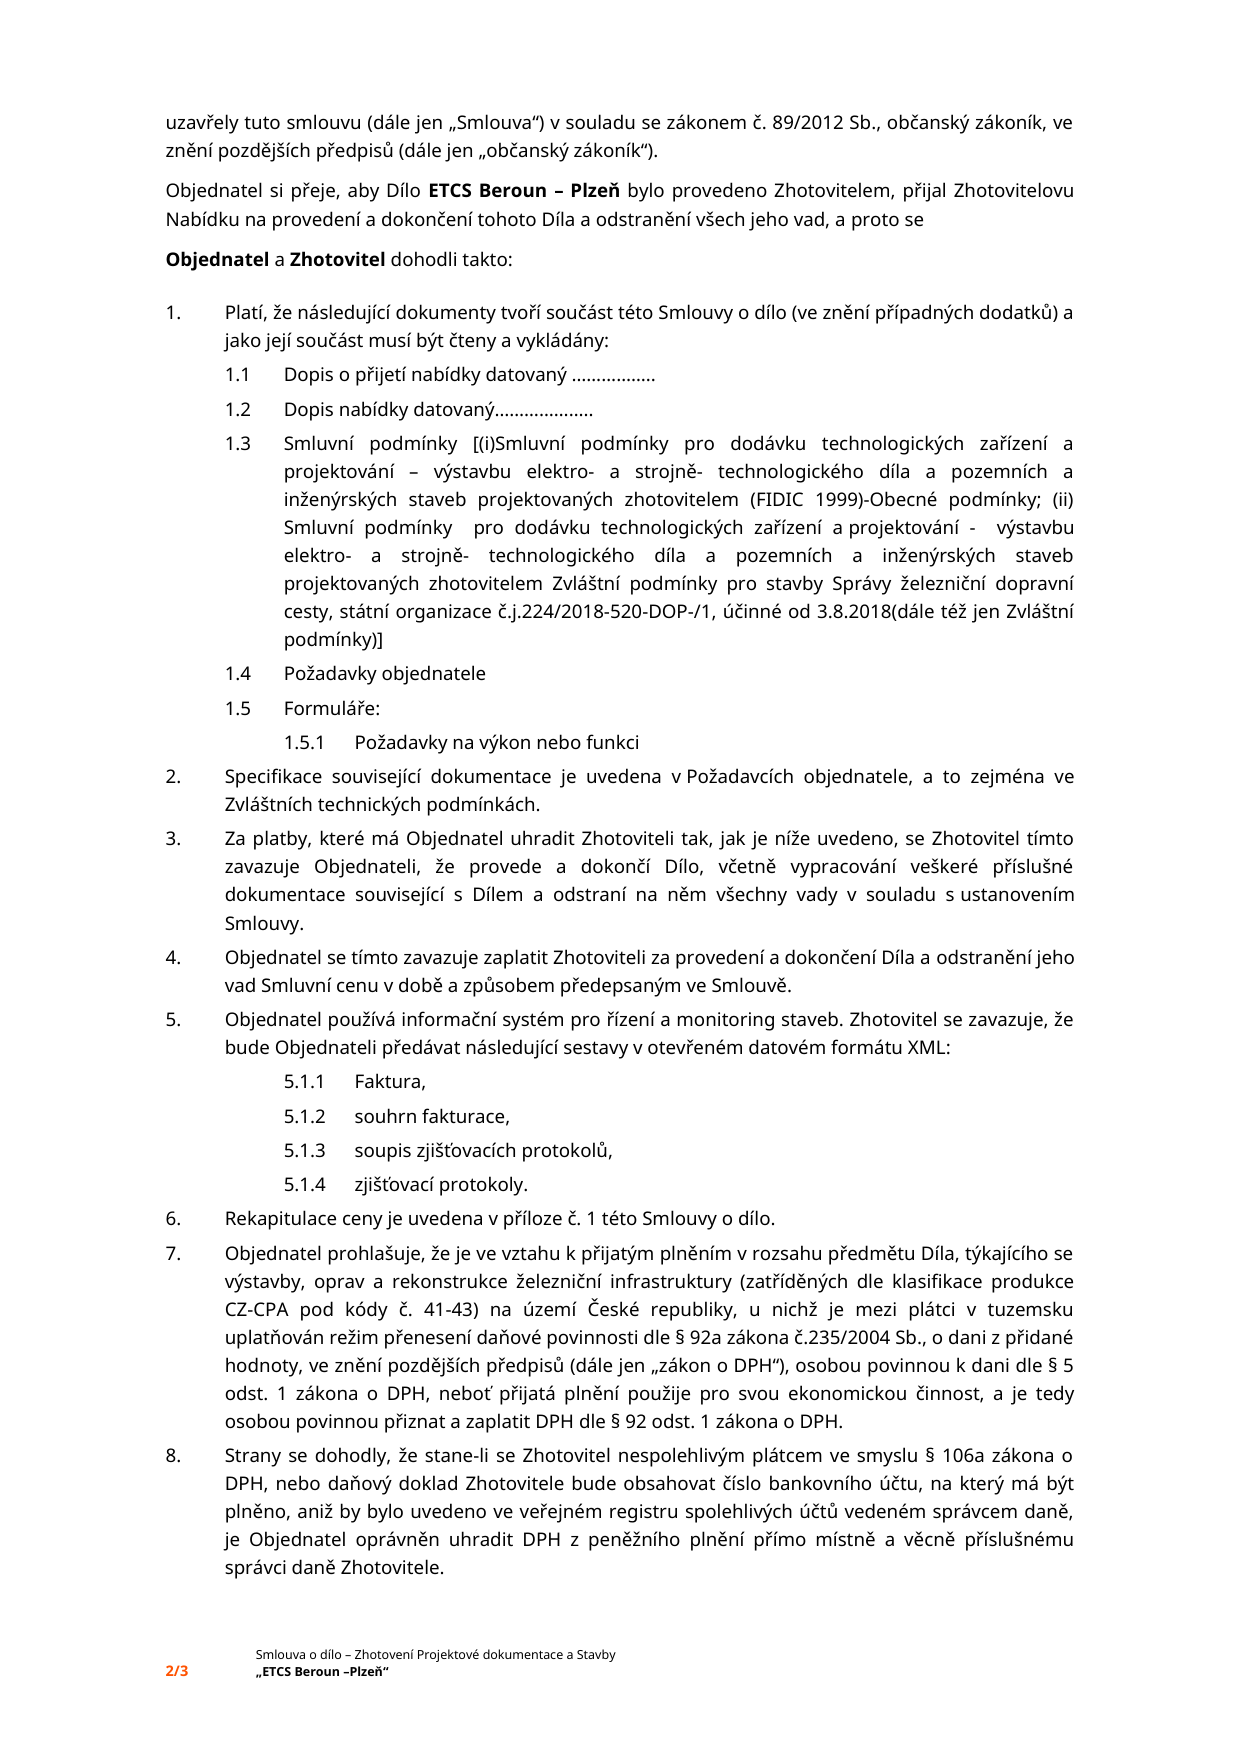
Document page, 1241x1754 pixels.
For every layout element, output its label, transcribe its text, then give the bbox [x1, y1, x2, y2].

text Objednatel a Zhotovitel dohodli takto: [165, 246, 1075, 272]
list Objednatel používá informační systém pro řízení a monitoring staveb. Zhotovitel se zavazuje, že bude Objednateli předávat následující sestavy v otevřeném datovém formátu XML: [165, 1006, 1075, 1060]
list zjišťovací protokoly. [283, 1171, 1075, 1197]
list Objednatel prohlašuje, že je ve vztahu k přijatým plněním v rozsahu předmětu Díla, týkajícího se výstavby, oprav a rekonstrukce železniční infrastruktury (zatříděných dle klasifikace produkce CZ-CPA pod kódy č. 41-43) na území České republiky, u nichž je mezi plátci v tuzemsku uplatňován režim přenesení daňové povinnosti dle § 92a zákona č.235/2004 Sb., o dani z přidané hodnoty, ve znění pozdějších předpisů (dále jen „zákon o DPH“), osobou povinnou k dani dle § 5 odst. 1 zákona o DPH, neboť přijatá plnění použije pro svou ekonomickou činnost, a je tedy osobou povinnou přiznat a zaplatit DPH dle § 92 odst. 1 zákona o DPH. [165, 1240, 1075, 1434]
list Za platby, které má Objednatel uhradit Zhotoviteli tak, jak je níže uvedeno, se Zhotovitel tímto zavazuje Objednateli, že provede a dokončí Dílo, včetně vypracování veškeré příslušné dokumentace související s Dílem a odstraní na něm všechny vady v souladu s ustanovením Smlouvy. [165, 826, 1075, 935]
list Požadavky objednatele [224, 661, 1075, 686]
list Faktura, [283, 1069, 1075, 1094]
list Strany se dohodly, že stane-li se Zhotovitel nespolehlivým plátcem ve smyslu § 106a zákona o DPH, nebo daňový doklad Zhotovitele bude obsahovat číslo bankovního účtu, na který má být plněno, aniž by bylo uvedeno ve veřejném registru spolehlivých účtů vedeném správcem daně, je Objednatel oprávněn uhradit DPH z peněžního plnění přímo místně a věcně příslušnému správci daně Zhotovitele. [165, 1442, 1075, 1580]
list Dopis o přijetí nabídky datovaný …………….. [224, 362, 1075, 387]
text Objednatel si přeje, aby Dílo ETCS Beroun – Plzeň bylo provedeno Zhotovitelem, přijal Zhotovitelovu Nabídku na provedení a dokončení tohoto Díla a odstranění všech jeho vad, a proto se [165, 178, 1075, 231]
text uzavřely tuto smlouvu (dále jen „Smlouva“) v souladu se zákonem č. 89/2012 Sb., občanský zákoník, ve znění pozdějších předpisů (dále jen „občanský zákoník“). [165, 109, 1075, 163]
list Specifikace související dokumentace je uvedena v Požadavcích objednatele, a to zejména ve Zvláštních technických podmínkách. [165, 763, 1075, 817]
list Objednatel se tímto zavazuje zaplatit Zhotoviteli za provedení a dokončení Díla a odstranění jeho vad Smluvní cenu v době a způsobem předepsaným ve Smlouvě. [165, 944, 1075, 998]
list Smluvní podmínky [(i)Smluvní podmínky pro dodávku technologických zařízení a projektování – výstavbu elektro- a strojně- technologického díla a pozemních a inženýrských staveb projektovaných zhotovitelem (FIDIC 1999)-Obecné podmínky; (ii) Smluvní podmínky pro dodávku technologických zařízení a projektování - výstavbu elektro- a strojně- technologického díla a pozemních a inženýrských staveb projektovaných zhotovitelem Zvláštní podmínky pro stavby Správy železniční dopravní cesty, státní organizace č.j.224/2018-520-DOP-/1, účinné od 3.8.2018(dále též jen Zvláštní podmínky)] [224, 430, 1075, 652]
list souhrn fakturace, [283, 1103, 1075, 1128]
list Rekapitulace ceny je uvedena v příloze č. 1 této Smlouvy o dílo. [165, 1206, 1075, 1231]
list Dopis nabídky datovaný……………….. [224, 396, 1075, 421]
list Formuláře: [224, 695, 1075, 720]
list soupis zjišťovacích protokolů, [283, 1137, 1075, 1163]
list Platí, že následující dokumenty tvoří součást této Smlouvy o dílo (ve znění případných dodatků) a jako její součást musí být čteny a vykládány: [165, 299, 1075, 353]
list Požadavky na výkon nebo funkci [283, 729, 1075, 755]
